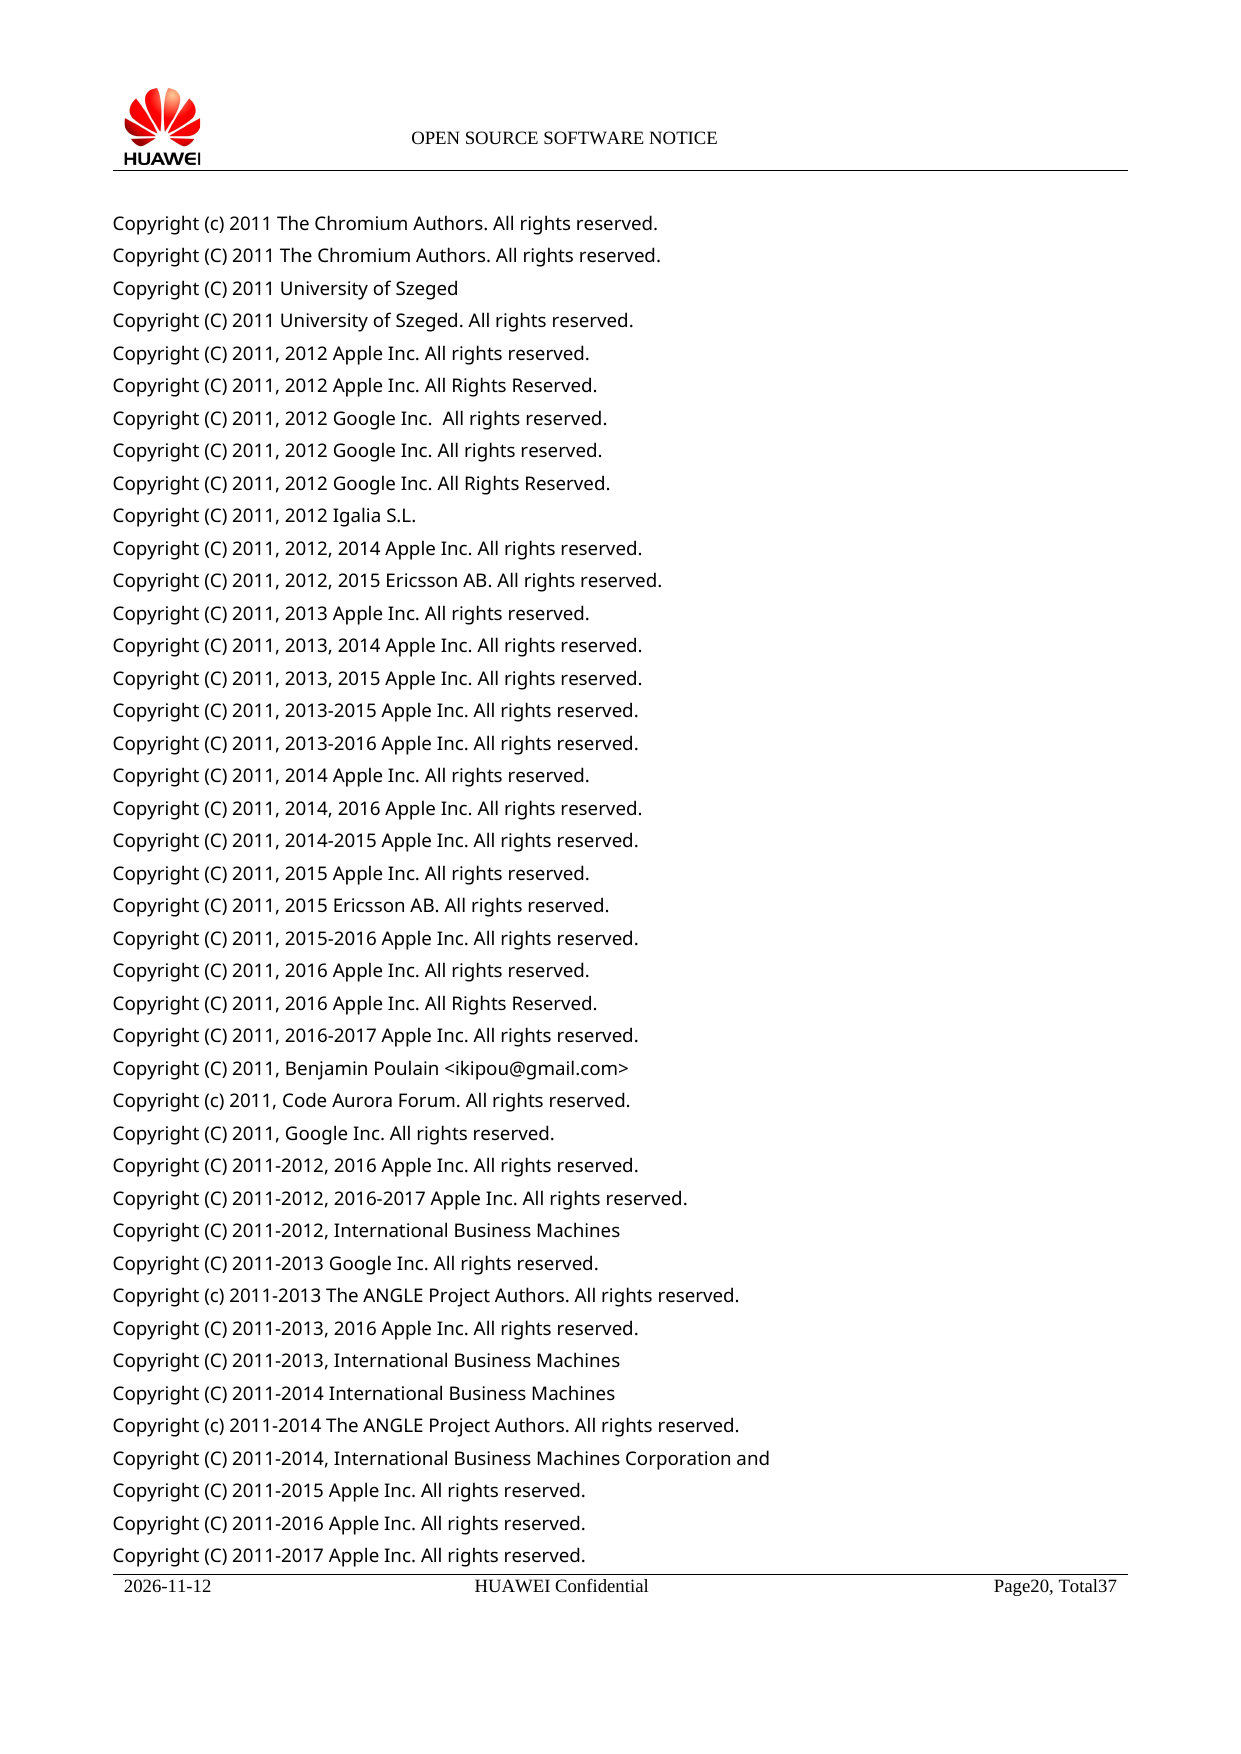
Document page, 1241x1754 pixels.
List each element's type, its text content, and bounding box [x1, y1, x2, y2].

text Copyright (C) 2011-2013, International Business Machines [112, 1344, 1128, 1376]
text Copyright (C) 2011, 2013-2016 Apple Inc. All rights reserved. [112, 726, 1128, 759]
text Copyright (C) 2011-2016 Apple Inc. All rights reserved. [112, 1506, 1128, 1539]
text Copyright (C) 2011 University of Szeged. All rights reserved. [112, 304, 1128, 336]
text Copyright (C) 2011-2014, International Business Machines Corporation and [112, 1441, 1128, 1474]
text Copyright (C) 2011-2012, 2016 Apple Inc. All rights reserved. [112, 1149, 1128, 1181]
text Copyright (C) 2011 The Chromium Authors. All rights reserved. [112, 239, 1128, 271]
text Copyright (C) 2011-2015 Apple Inc. All rights reserved. [112, 1474, 1128, 1506]
text Copyright (C) 2011-2012, 2016-2017 Apple Inc. All rights reserved. [112, 1181, 1128, 1214]
text Copyright (C) 2011, 2016-2017 Apple Inc. All rights reserved. [112, 1019, 1128, 1051]
text Copyright (c) 2011, Code Aurora Forum. All rights reserved. [112, 1084, 1128, 1116]
text Copyright (C) 2011, 2012, 2015 Ericsson AB. All rights reserved. [112, 564, 1128, 596]
text Copyright (C) 2011-2014 International Business Machines [112, 1376, 1128, 1409]
text Copyright (C) 2011, 2015-2016 Apple Inc. All rights reserved. [112, 921, 1128, 954]
text Copyright (C) 2011, 2012, 2014 Apple Inc. All rights reserved. [112, 531, 1128, 564]
text Copyright (C) 2011, 2012 Google Inc. All Rights Reserved. [112, 466, 1128, 499]
text Copyright (C) 2011, 2012 Google Inc. All rights reserved. [112, 401, 1128, 434]
text Copyright (C) 2011-2017 Apple Inc. All rights reserved. [112, 1539, 1128, 1571]
text Copyright (c) 2011-2014 The ANGLE Project Authors. All rights reserved. [112, 1409, 1128, 1441]
text Copyright (C) 2011, Benjamin Poulain <ikipou@gmail.com> [112, 1051, 1128, 1084]
text Copyright (C) 2011, 2013 Apple Inc. All rights reserved. [112, 596, 1128, 629]
text Copyright (C) 2011-2013 Google Inc. All rights reserved. [112, 1246, 1128, 1279]
text Copyright (C) 2011, 2014-2015 Apple Inc. All rights reserved. [112, 824, 1128, 856]
text Copyright (C) 2011, 2013, 2014 Apple Inc. All rights reserved. [112, 629, 1128, 661]
text Copyright (c) 2011 The Chromium Authors. All rights reserved. [112, 206, 1128, 239]
text Copyright (C) 2011, 2012 Apple Inc. All Rights Reserved. [112, 369, 1128, 401]
text Copyright (C) 2011, 2016 Apple Inc. All Rights Reserved. [112, 986, 1128, 1019]
text Copyright (C) 2011, 2016 Apple Inc. All rights reserved. [112, 954, 1128, 986]
text Copyright (C) 2011, 2015 Apple Inc. All rights reserved. [112, 856, 1128, 889]
text Copyright (C) 2011, 2013-2015 Apple Inc. All rights reserved. [112, 694, 1128, 726]
text Copyright (C) 2011, 2015 Ericsson AB. All rights reserved. [112, 889, 1128, 921]
text Copyright (C) 2011-2013, 2016 Apple Inc. All rights reserved. [112, 1311, 1128, 1344]
text Copyright (C) 2011, 2013, 2015 Apple Inc. All rights reserved. [112, 661, 1128, 694]
text Copyright (C) 2011, 2012 Apple Inc. All rights reserved. [112, 336, 1128, 369]
text Copyright (C) 2011, 2012 Igalia S.L. [112, 499, 1128, 531]
text Copyright (C) 2011-2012, International Business Machines [112, 1214, 1128, 1246]
text Copyright (c) 2011-2013 The ANGLE Project Authors. All rights reserved. [112, 1279, 1128, 1311]
picture [124, 88, 201, 165]
text Copyright (C) 2011 University of Szeged [112, 271, 1128, 304]
text Copyright (C) 2011, Google Inc. All rights reserved. [112, 1116, 1128, 1149]
text Copyright (C) 2011, 2012 Google Inc. All rights reserved. [112, 434, 1128, 466]
text Copyright (C) 2011, 2014 Apple Inc. All rights reserved. [112, 759, 1128, 791]
text Copyright (C) 2011, 2014, 2016 Apple Inc. All rights reserved. [112, 791, 1128, 824]
